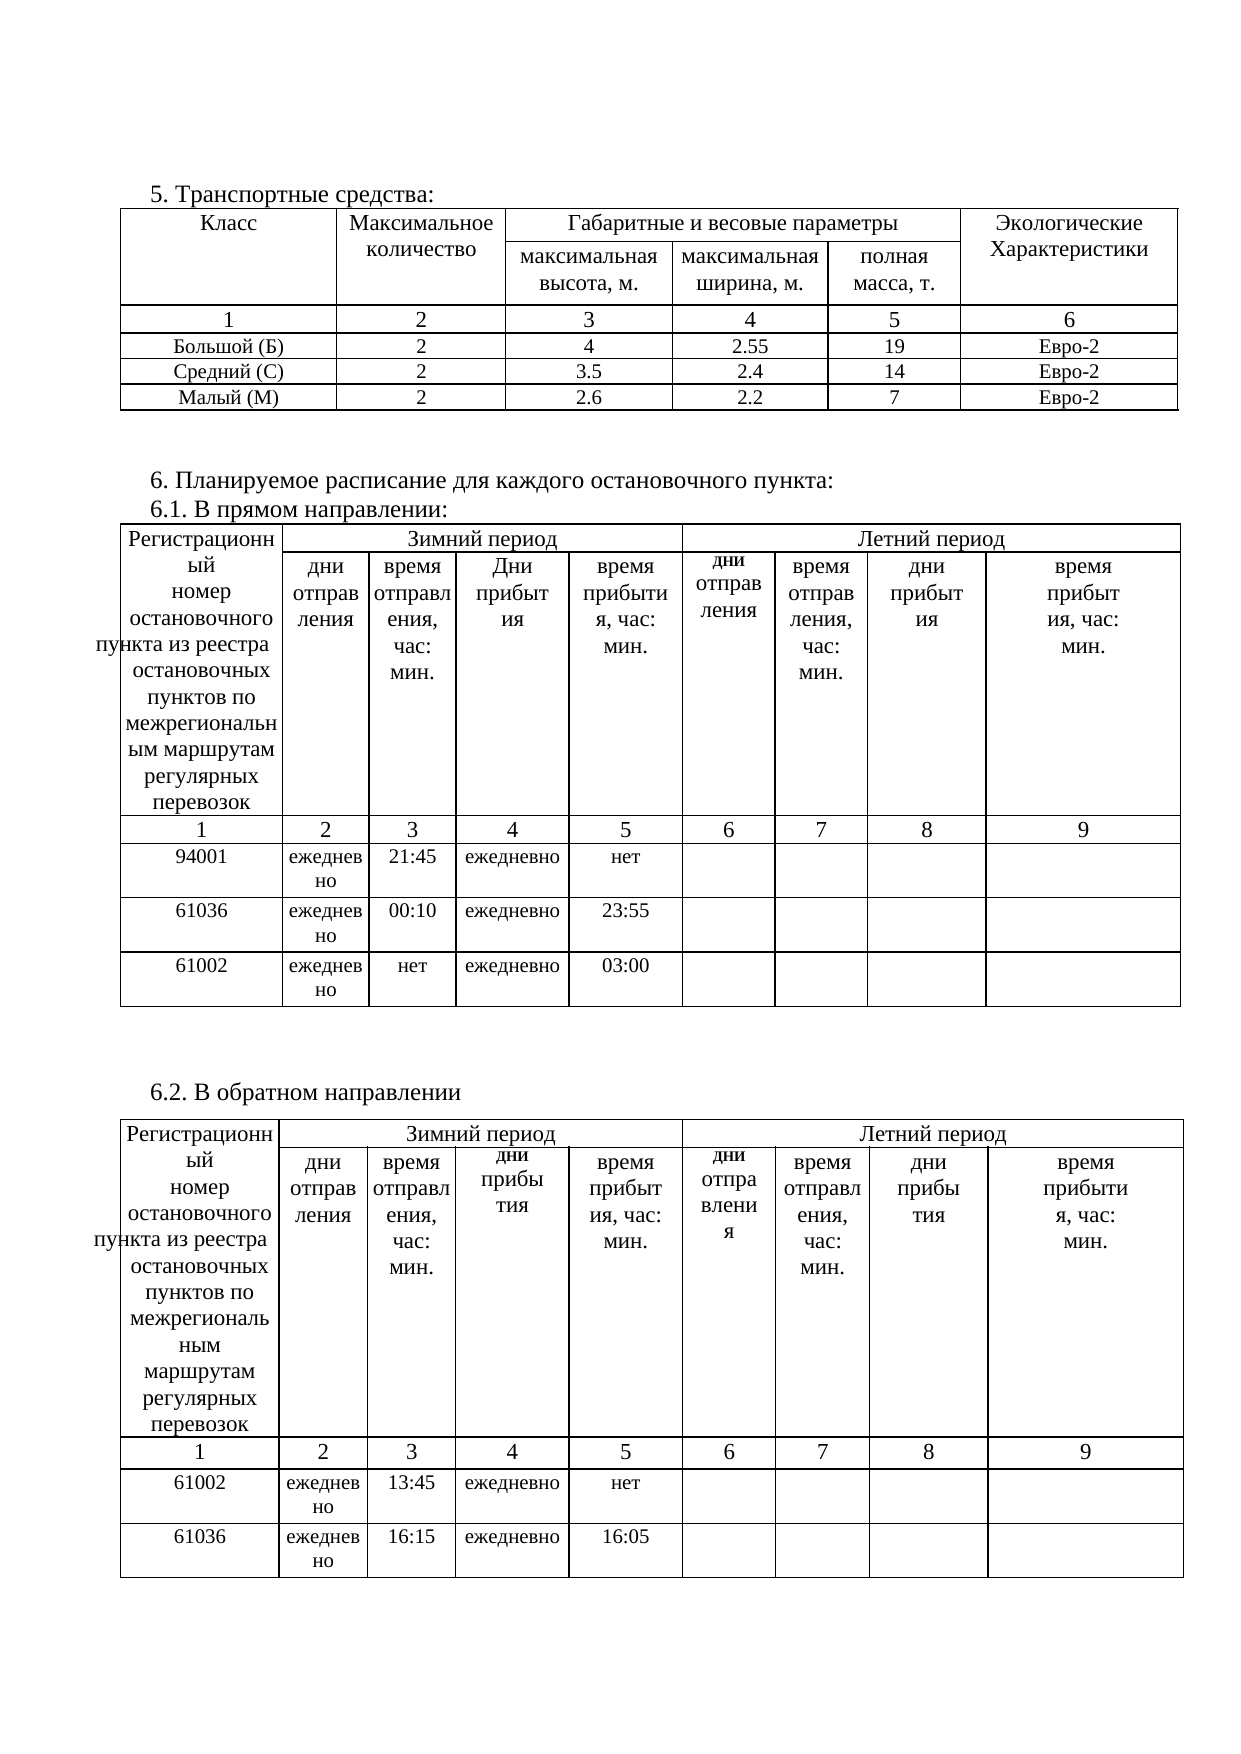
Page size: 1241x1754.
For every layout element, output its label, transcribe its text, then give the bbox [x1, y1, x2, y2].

table_cell ежедневно [280, 1524, 367, 1577]
table_cell 1 [121, 816, 282, 842]
table_cell максимальная ширина, м. [673, 242, 827, 304]
table_cell 5 [570, 1438, 682, 1468]
table_cell 16:05 [570, 1524, 682, 1577]
table_cell время отправл ения, час: мин. [776, 1148, 869, 1436]
table_cell [989, 1524, 1183, 1577]
table_cell 61036 [121, 1524, 278, 1577]
table_cell ежедневно [283, 844, 368, 897]
table_cell 94001 [121, 844, 282, 897]
table_header Габаритные и весовые параметры [506, 209, 960, 241]
table_cell [987, 844, 1180, 897]
table_cell 9 [989, 1438, 1183, 1468]
table_cell 2 [337, 306, 505, 332]
table_cell время прибыт ия, час: мин. [570, 1148, 682, 1436]
table_cell [776, 844, 867, 897]
table_header Регистрационный номер остановочного пункта из реестра остановочных пунктов по межрегиональным маршрутам регулярных перевозок [121, 525, 282, 814]
table_cell 61002 [121, 1470, 278, 1522]
table_cell 1 [121, 306, 336, 332]
table_cell [868, 844, 985, 897]
table_cell нет [570, 844, 682, 897]
table_cell [683, 1470, 775, 1522]
table_cell 4 [673, 306, 827, 332]
table_header Летний период [683, 1120, 1183, 1146]
table_cell [870, 1470, 987, 1522]
table_cell 5 [829, 306, 960, 332]
table_cell 3.5 [506, 359, 672, 383]
table_cell 8 [868, 816, 985, 842]
table_cell 2.4 [673, 359, 827, 383]
table_cell Средний (С) [121, 359, 336, 383]
table_cell Евро-2 [961, 385, 1177, 409]
table_header Класс [121, 209, 336, 304]
table_cell 2 [337, 385, 505, 409]
table_header Экологические Характеристики [961, 209, 1177, 304]
table_cell [776, 1524, 869, 1577]
table_cell 2 [337, 359, 505, 383]
table_cell дни отправ ления [283, 553, 368, 814]
table_cell ДНИ отправ ления [683, 553, 774, 814]
table_cell дни прибы тия [870, 1148, 987, 1436]
table_cell нет [370, 953, 455, 1006]
table_cell ДНИ отпра влени я [683, 1148, 775, 1436]
table_cell 7 [776, 1438, 869, 1468]
table_cell Большой (Б) [121, 334, 336, 358]
text 6.2. В обратном направлении [150, 1077, 1090, 1106]
table_cell время отправ ления, час: мин. [776, 553, 867, 814]
table_cell ежедневно [283, 898, 368, 951]
table_cell 1 [121, 1438, 278, 1468]
table_cell [683, 1524, 775, 1577]
table_cell нет [570, 1470, 682, 1522]
table_cell 5 [570, 816, 682, 842]
table_cell ежедневно [457, 898, 568, 951]
table_cell 3 [368, 1438, 455, 1468]
text 6. Планируемое расписание для каждого остановочного пункта: [150, 466, 1090, 494]
table_cell время прибыт ия, час: мин. [987, 553, 1180, 814]
table_cell 9 [987, 816, 1180, 842]
table_cell 2.6 [506, 385, 672, 409]
table_cell ежедневно [456, 1470, 568, 1522]
table_cell 7 [776, 816, 867, 842]
table_cell время прибыти я, час: мин. [989, 1148, 1183, 1436]
table_cell [870, 1524, 987, 1577]
table_cell 3 [370, 816, 455, 842]
table_cell ежедневно [283, 953, 368, 1006]
table_cell 2 [280, 1438, 367, 1468]
table_cell Евро-2 [961, 359, 1177, 383]
table_header Летний период [683, 525, 1180, 551]
table_cell ежедневно [457, 844, 568, 897]
table_header Зимний период [283, 525, 682, 551]
table_cell дни отправ ления [280, 1148, 367, 1436]
table_cell [776, 898, 867, 951]
table_cell [868, 953, 985, 1006]
table_cell 6 [683, 816, 774, 842]
table_cell 21:45 [370, 844, 455, 897]
table_cell [683, 953, 774, 1006]
table_cell 2 [283, 816, 368, 842]
table_cell дни прибыт ия [868, 553, 985, 814]
table_cell время отправл ения, час: мин. [368, 1148, 455, 1436]
table_cell 16:15 [368, 1524, 455, 1577]
table_cell [989, 1470, 1183, 1522]
table_cell [683, 844, 774, 897]
table_cell [776, 1470, 869, 1522]
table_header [121, 1120, 278, 1436]
table_cell время прибыти я, час: мин. [570, 553, 682, 814]
table_cell 13:45 [368, 1470, 455, 1522]
table_cell Малый (М) [121, 385, 336, 409]
table_cell ДНИ прибы тия [456, 1148, 568, 1436]
table_cell 4 [506, 334, 672, 358]
text 5. Транспортные средства: [150, 179, 1090, 207]
table_cell ежедневно [457, 953, 568, 1006]
table_cell Евро-2 [961, 334, 1177, 358]
table_cell 19 [829, 334, 960, 358]
table_cell время отправл ения, час: мин. [370, 553, 455, 814]
table_cell полная масса, т. [829, 242, 960, 304]
table_cell 6 [683, 1438, 775, 1468]
table_cell 3 [506, 306, 672, 332]
table_cell ежедневно [456, 1524, 568, 1577]
table_cell [776, 953, 867, 1006]
table_cell [683, 898, 774, 951]
table_cell 7 [829, 385, 960, 409]
table_cell [987, 898, 1180, 951]
table_cell максимальная высота, м. [506, 242, 672, 304]
table_cell [868, 898, 985, 951]
table_cell 00:10 [370, 898, 455, 951]
table_cell ежедневно [280, 1470, 367, 1522]
table_cell 23:55 [570, 898, 682, 951]
table_cell 2.2 [673, 385, 827, 409]
table_cell 4 [456, 1438, 568, 1468]
table_cell 2 [337, 334, 505, 358]
table_cell 6 [961, 306, 1177, 332]
text 6.1. В прямом направлении: [150, 494, 1090, 523]
table_cell 61036 [121, 898, 282, 951]
table_cell 03:00 [570, 953, 682, 1006]
table_cell Дни прибыт ия [457, 553, 568, 814]
table_cell 2.55 [673, 334, 827, 358]
table_header Зимний период [280, 1120, 682, 1146]
table_cell 61002 [121, 953, 282, 1006]
table_cell [987, 953, 1180, 1006]
table_header Максимальное количество [337, 209, 505, 304]
table_cell 8 [870, 1438, 987, 1468]
table_cell 14 [829, 359, 960, 383]
table_cell 4 [457, 816, 568, 842]
